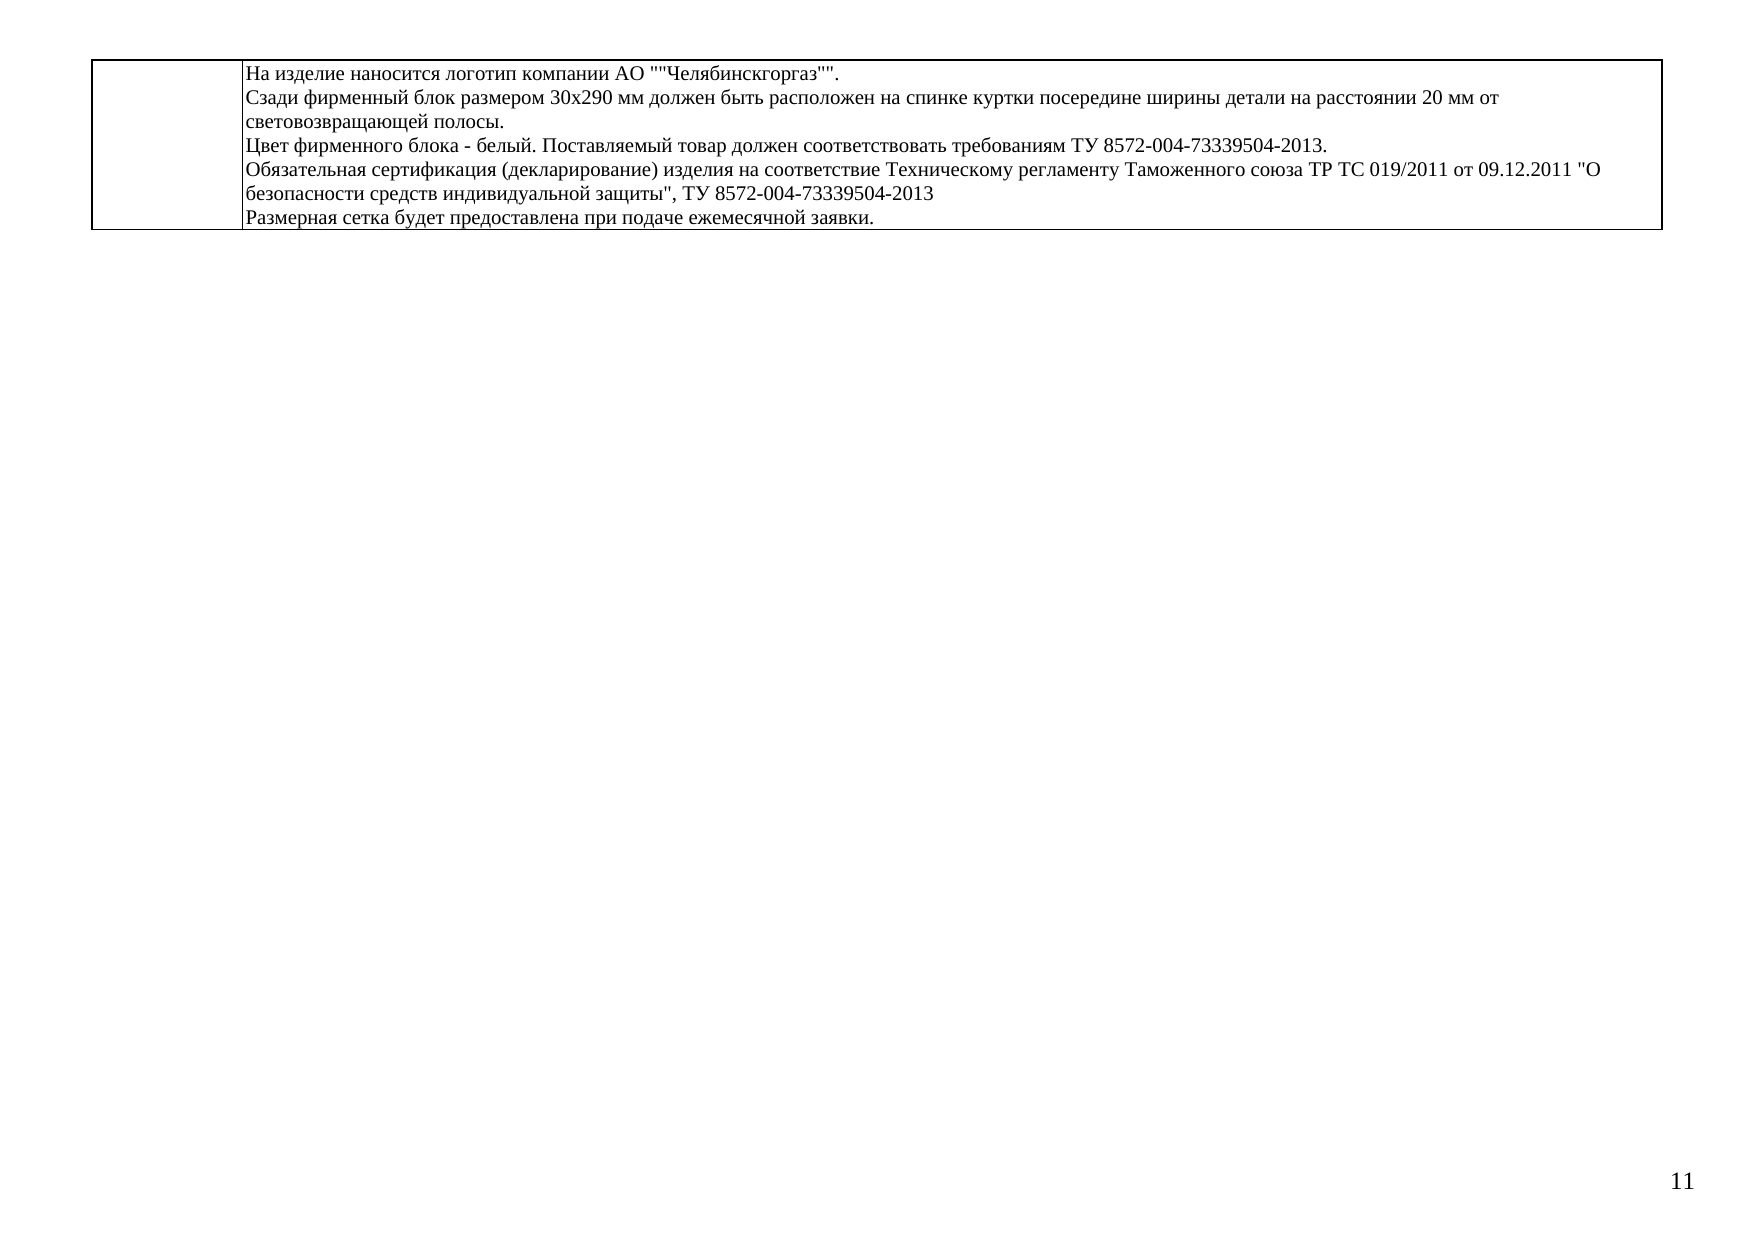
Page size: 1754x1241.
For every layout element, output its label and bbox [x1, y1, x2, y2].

table_cell [243, 61, 1661, 229]
table_cell [93, 61, 242, 229]
